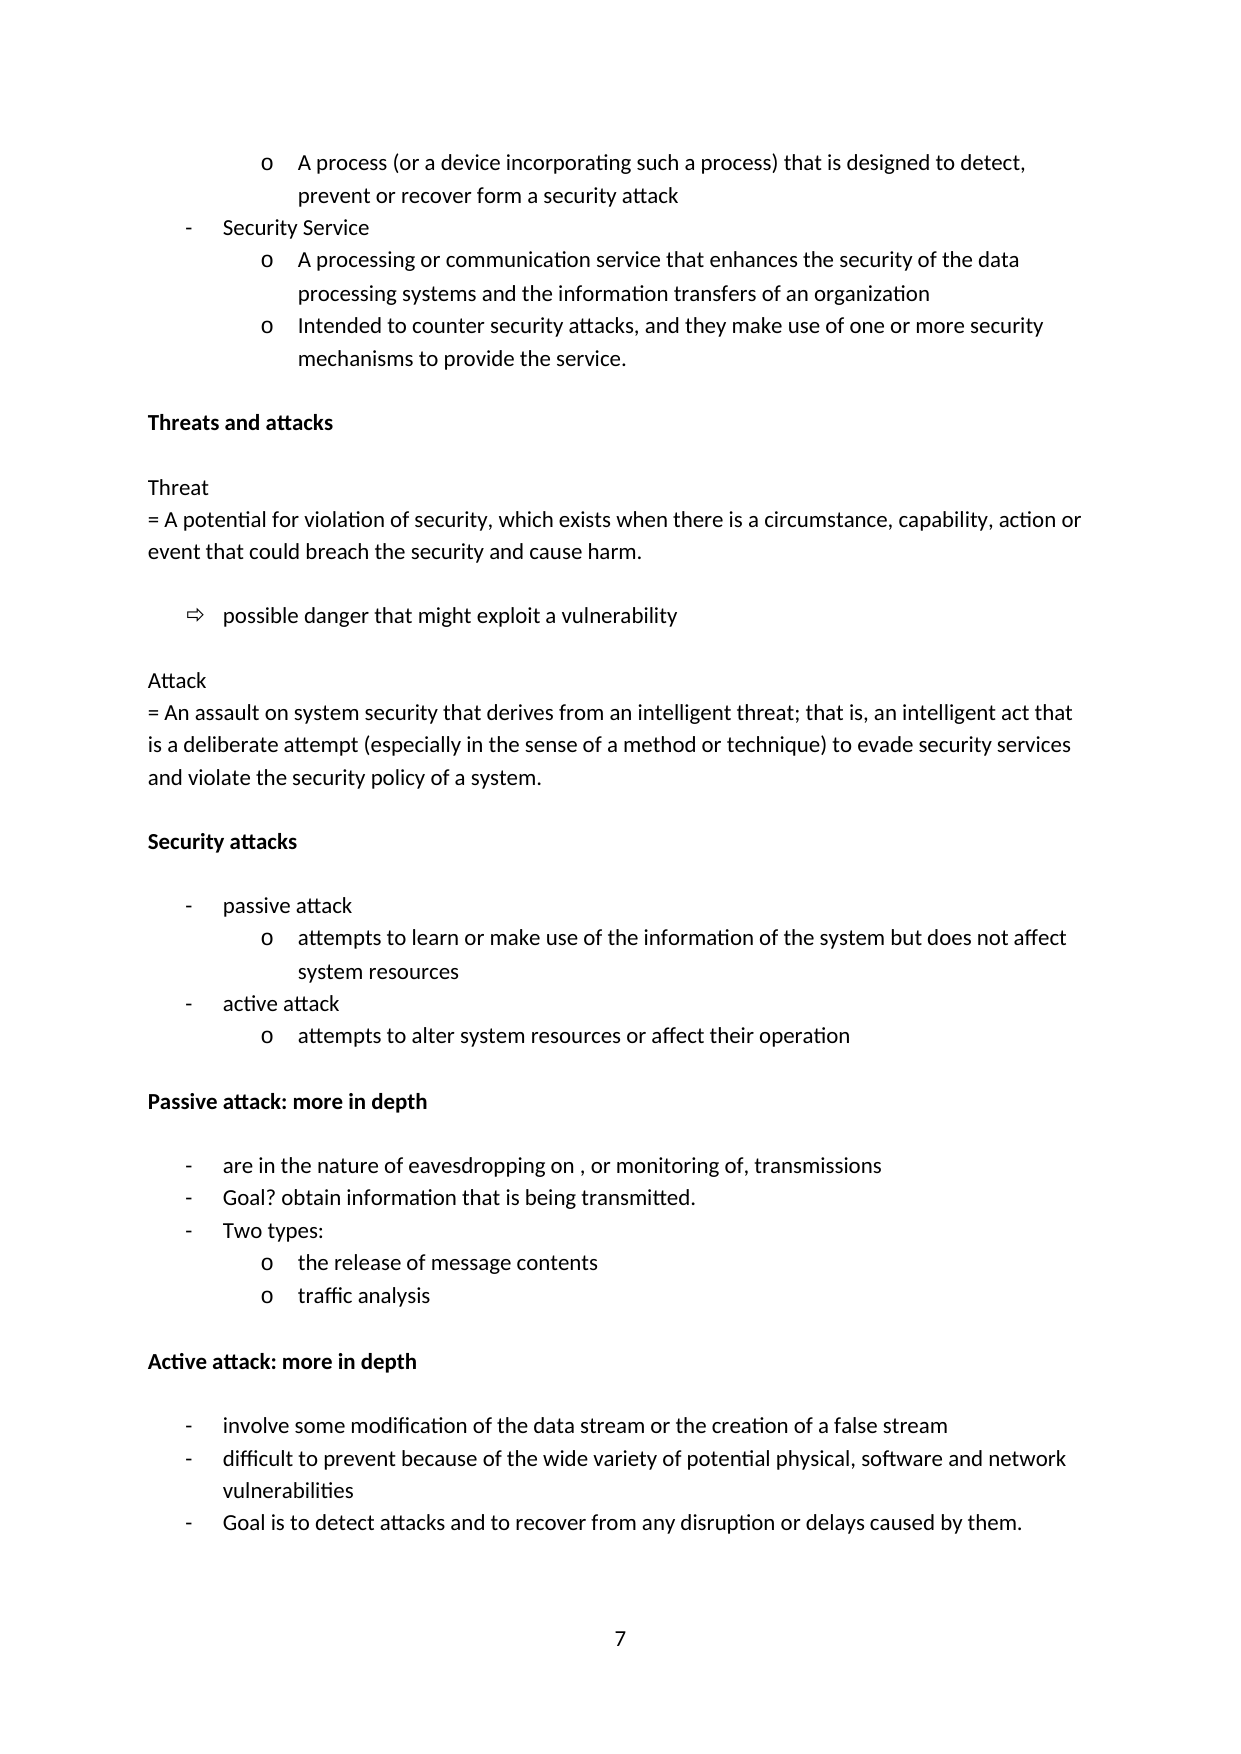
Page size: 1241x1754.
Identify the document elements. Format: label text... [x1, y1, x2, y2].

list Security Service [185, 213, 1093, 241]
list Intended to counter security attacks, and they make use of one or more security mechanisms to provide the service. [260, 311, 1093, 372]
list Two types: [185, 1216, 1093, 1244]
text Threat [148, 473, 1093, 501]
list attempts to alter system resources or affect their operation [260, 1021, 1093, 1050]
text = A potential for violation of security, which exists when there is a circumstance, capability, action or event that could breach the security and cause harm. [148, 505, 1093, 565]
list involve some modification of the data stream or the creation of a false stream [185, 1412, 1093, 1439]
list A process (or a device incorporating such a process) that is designed to detect, prevent or recover form a security attack [260, 148, 1093, 209]
list are in the nature of eavesdropping on , or monitoring of, transmissions [185, 1151, 1093, 1179]
subtitle Threats and attacks [148, 408, 1093, 437]
list difficult to prevent because of the wide variety of potential physical, software and network vulnerabilities [185, 1444, 1093, 1504]
list Goal? obtain information that is being transmitted. [185, 1183, 1093, 1212]
subtitle Active attack: more in depth [148, 1347, 1093, 1375]
list possible danger that might exploit a vulnerability [185, 602, 1093, 630]
list active attack [185, 989, 1093, 1017]
subtitle Security attacks [148, 827, 1093, 855]
list traffic analysis [260, 1281, 1093, 1311]
list the release of message contents [260, 1248, 1093, 1277]
list attempts to learn or make use of the information of the system but does not affect system resources [260, 923, 1093, 985]
text Attack [148, 634, 1093, 694]
list Goal is to detect attacks and to recover from any disruption or delays caused by them. [185, 1508, 1093, 1536]
list passive attack [185, 891, 1093, 919]
subtitle Passive attack: more in depth [148, 1087, 1093, 1115]
list A processing or communication service that enhances the security of the data processing systems and the information transfers of an organization [260, 245, 1093, 307]
text = An assault on system security that derives from an intelligent threat; that is, an intelligent act that is a deliberate attempt (especially in the sense of a method or technique) to evade security services and violate the security policy of a system. [148, 698, 1093, 791]
